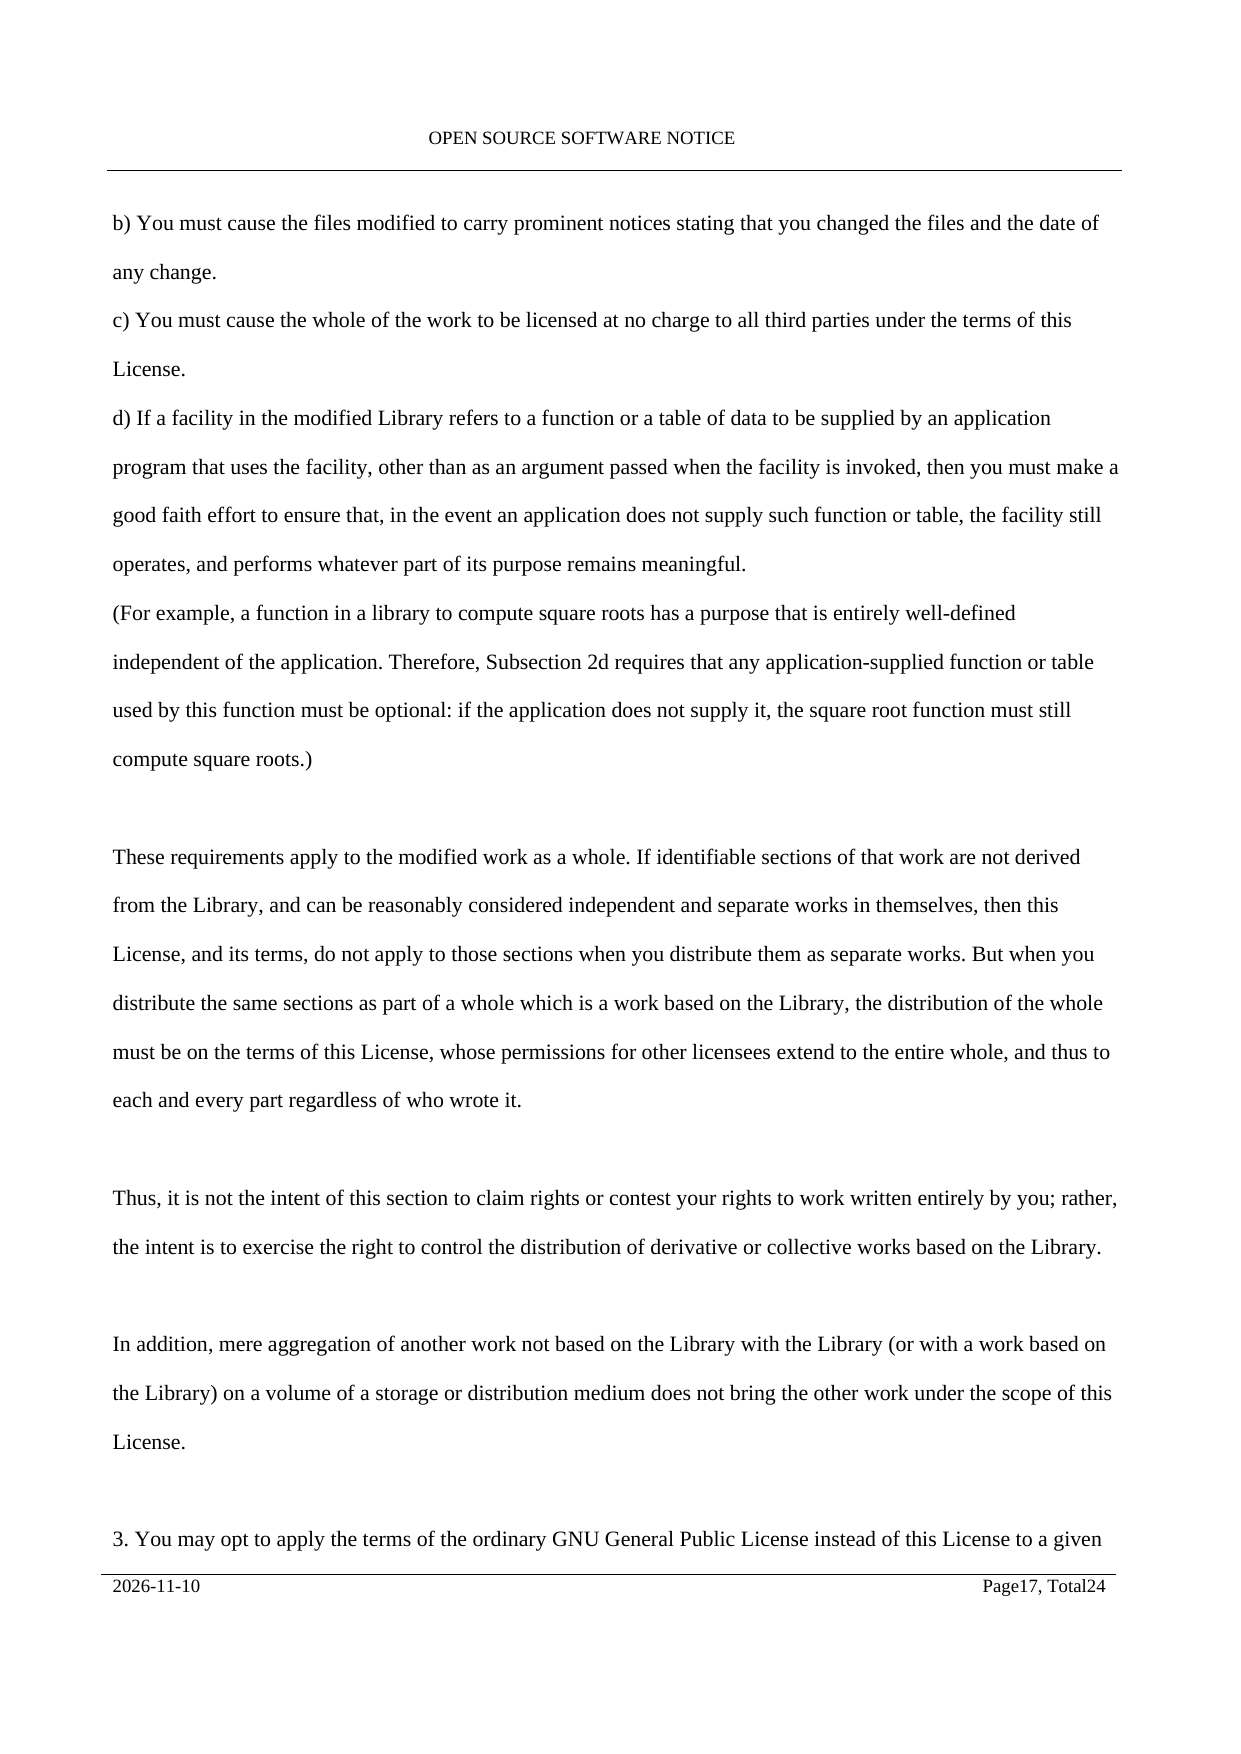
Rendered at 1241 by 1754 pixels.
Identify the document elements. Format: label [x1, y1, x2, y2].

text [112, 206, 1128, 1555]
